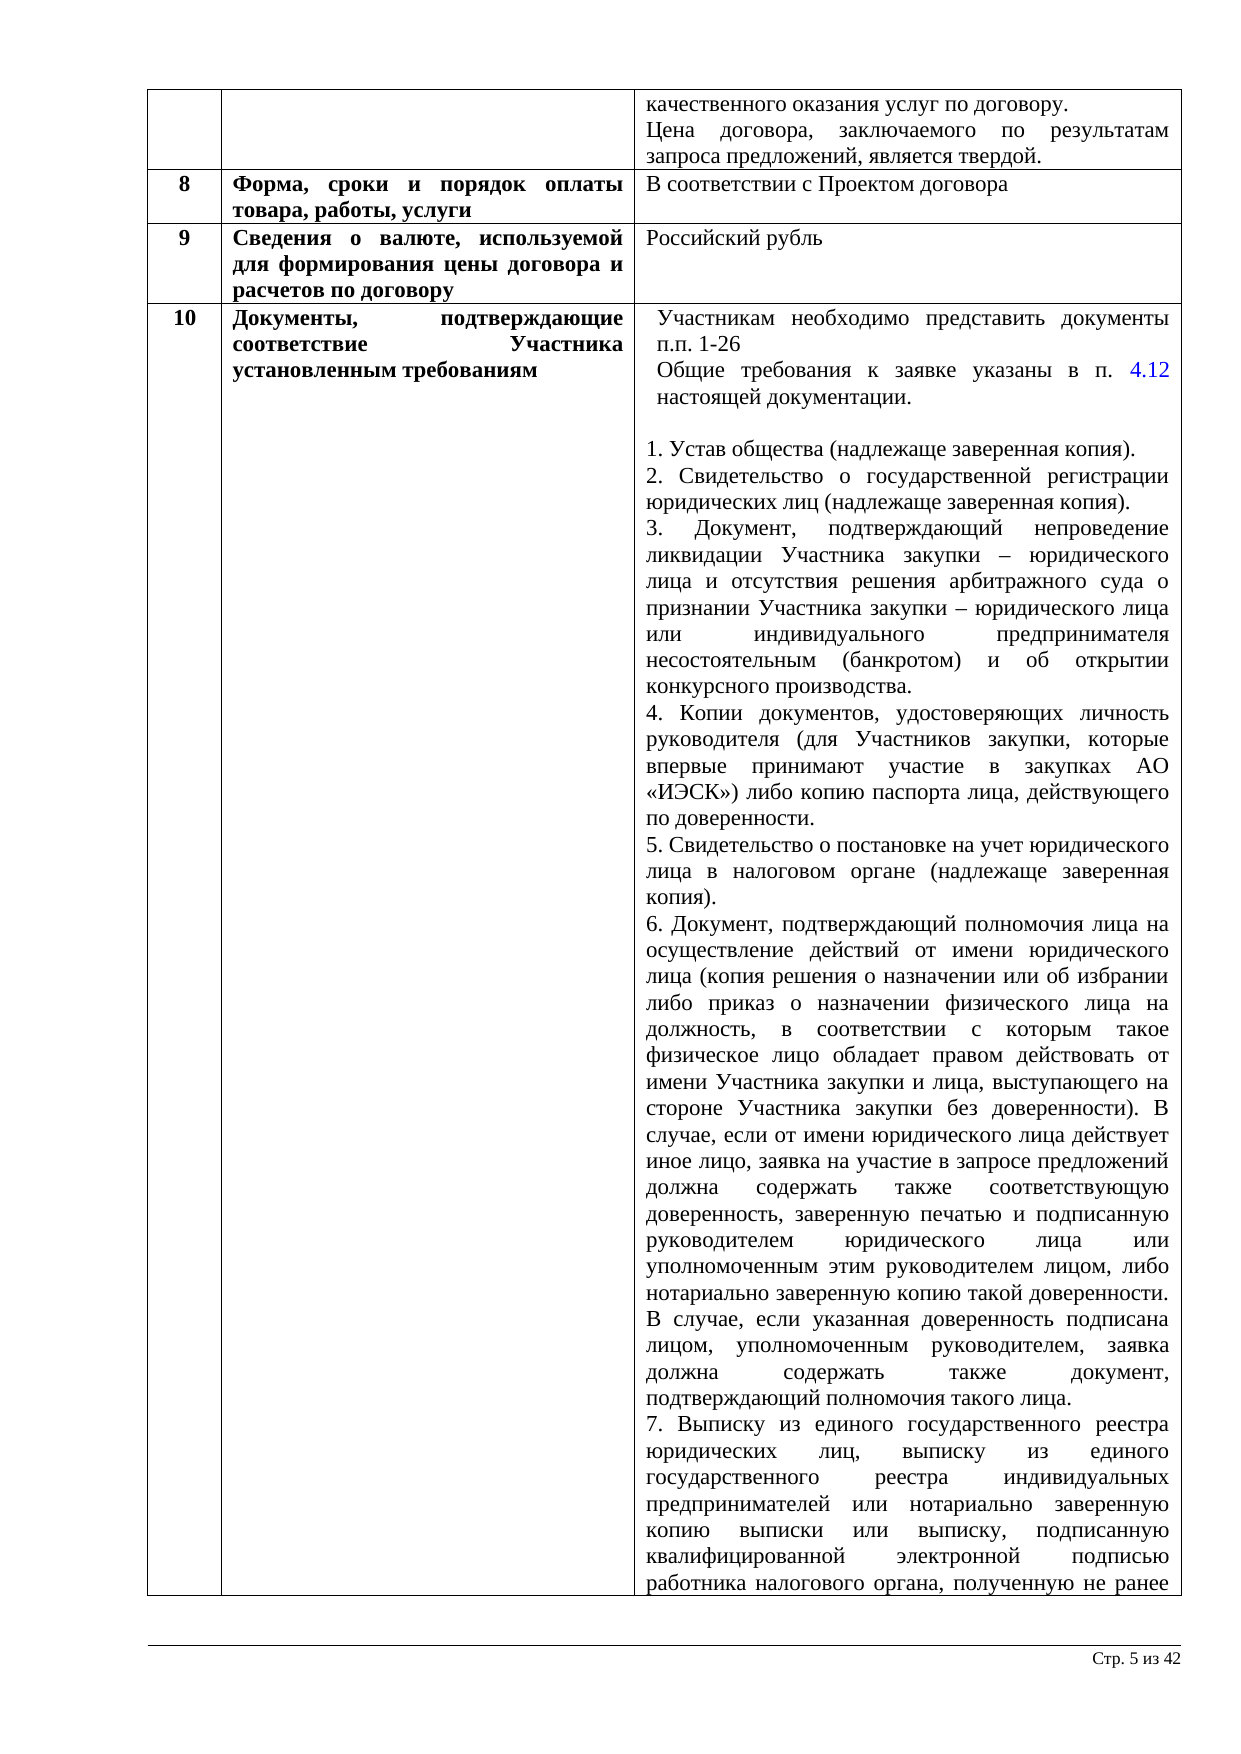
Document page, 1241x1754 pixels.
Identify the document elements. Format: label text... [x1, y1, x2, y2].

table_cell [222, 90, 634, 169]
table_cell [635, 304, 1181, 1595]
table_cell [635, 90, 1181, 169]
table_cell 9 [148, 224, 221, 303]
table_cell Сведения о валюте, используемой для формирования цены договора и расчетов по договору [222, 224, 634, 303]
table_cell 8 [148, 170, 221, 222]
table_cell 10 [148, 304, 221, 1595]
table_cell 7 [148, 90, 221, 169]
table_cell Форма, сроки и порядок оплаты товара, работы, услуги [222, 170, 634, 222]
table_cell В соответствии с Проектом договора [635, 170, 1181, 222]
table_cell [222, 304, 634, 1595]
table_cell Российский рубль [635, 224, 1181, 303]
